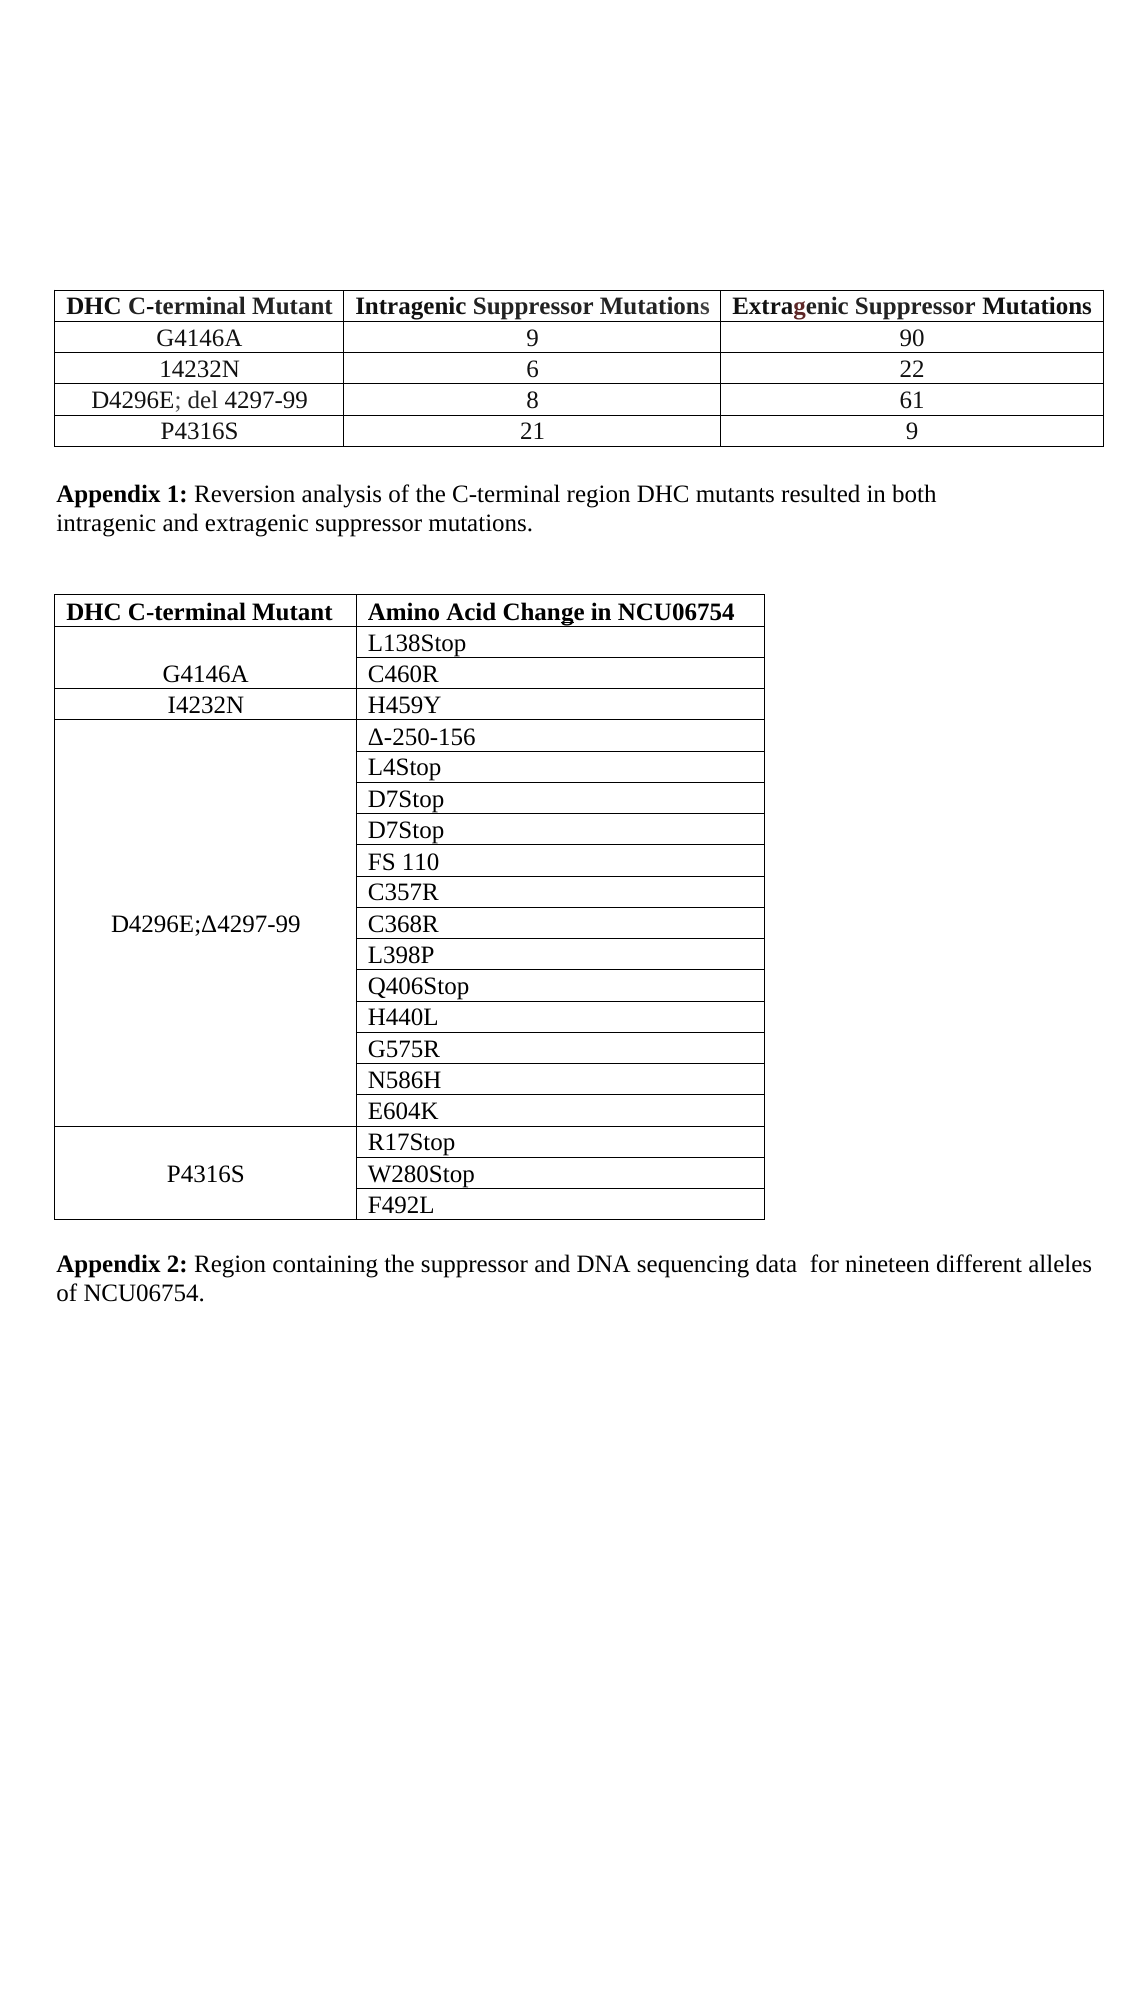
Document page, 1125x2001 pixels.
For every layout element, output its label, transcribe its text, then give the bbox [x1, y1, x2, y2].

table_cell 14232N [55, 353, 343, 383]
table_header Extragenic Suppressor Mutations [721, 291, 1103, 321]
table_cell 9 [721, 416, 1103, 446]
table_cell 90 [721, 322, 1103, 352]
table_header DHC C-terminal Mutant [55, 595, 356, 626]
table_cell 6 [344, 353, 720, 383]
table_cell C368R [357, 908, 764, 938]
table_cell D4296E; del 4297-99 [55, 384, 343, 414]
text Appendix 1: Reversion analysis of the C-terminal region DHC mutants resulted in both [56, 479, 1096, 508]
table_cell D7Stop [357, 783, 764, 813]
table_cell 9 [344, 322, 720, 352]
table_header Amino Acid Change in NCU06754 [357, 595, 764, 626]
table_cell C357R [357, 877, 764, 907]
table_cell Q406Stop [357, 970, 764, 1001]
table_cell W280Stop [357, 1158, 764, 1188]
text Appendix 2: Region containing the suppressor and DNA sequencing data for nineteen different alleles of NCU06754. [56, 1249, 1096, 1307]
table_header Intragenic Suppressor Mutations [344, 291, 720, 321]
table_cell D4296E;Δ4297-99 [55, 720, 356, 1126]
table_cell 21 [344, 416, 720, 446]
table_cell L4Stop [357, 752, 764, 782]
table_cell Δ-250-156 [357, 720, 764, 751]
table_cell L138Stop [357, 627, 764, 657]
table_cell FS 110 [357, 845, 764, 876]
table_cell F492L [357, 1189, 764, 1219]
table_cell N586H [357, 1064, 764, 1094]
table_cell P4316S [55, 416, 343, 446]
table_cell R17Stop [357, 1127, 764, 1157]
table_cell H459Y [357, 689, 764, 719]
table_cell I4232N [55, 689, 356, 719]
text intragenic and extragenic suppressor mutations. [56, 508, 1096, 537]
table_cell D7Stop [357, 814, 764, 844]
table_cell 61 [721, 384, 1103, 414]
table_cell G575R [357, 1033, 764, 1063]
table_cell L398P [357, 939, 764, 969]
table_cell 8 [344, 384, 720, 414]
table_cell P4316S [55, 1127, 356, 1219]
table_cell H440L [357, 1002, 764, 1032]
table_cell G4146A [55, 627, 356, 688]
table_cell 22 [721, 353, 1103, 383]
table_cell E604K [357, 1095, 764, 1126]
table_header DHC C-terminal Mutant [55, 291, 343, 321]
table_cell C460R [357, 658, 764, 688]
table_cell G4146A [55, 322, 343, 352]
